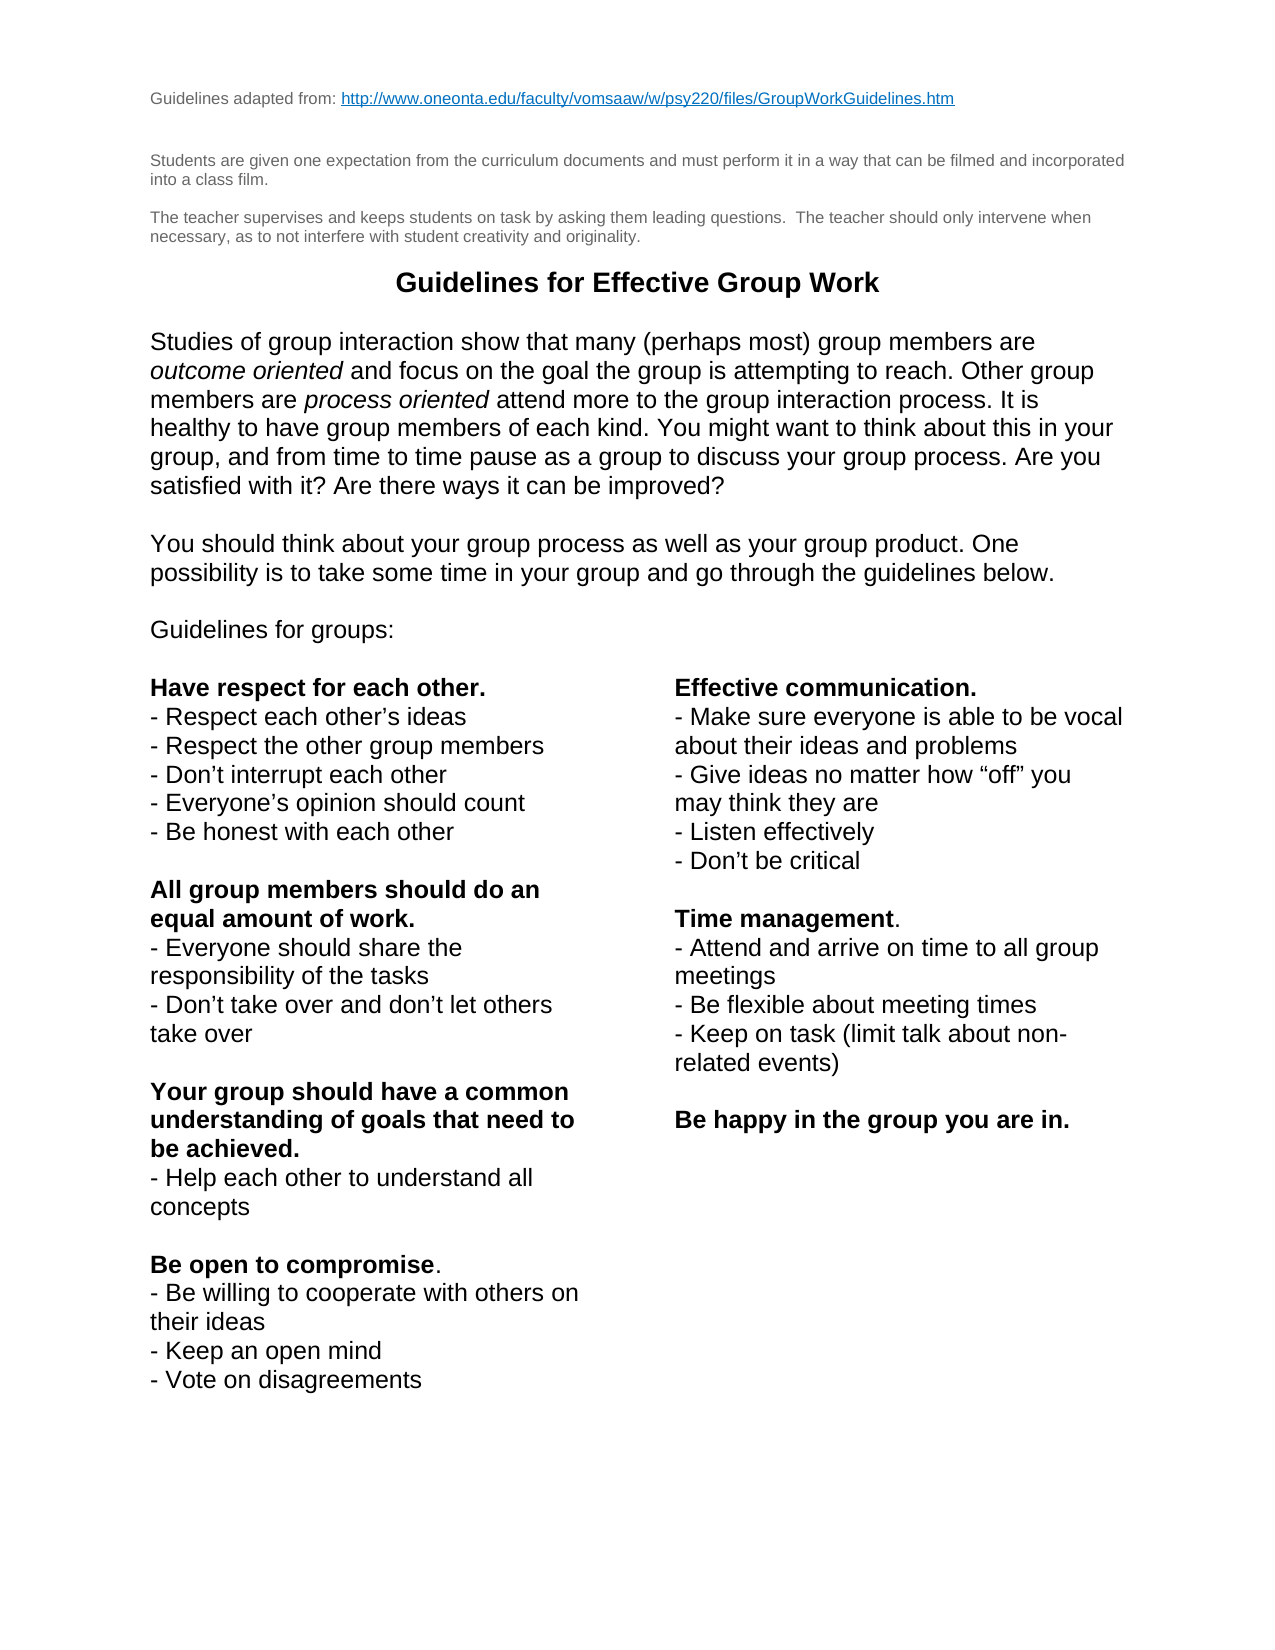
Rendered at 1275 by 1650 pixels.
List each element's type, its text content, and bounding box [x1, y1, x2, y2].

text Students are given one expectation from the curriculum documents and must perform it in a way that can be filmed and incorporated into a class film. [150, 151, 1125, 189]
text Guidelines adapted from: http://www.oneonta.edu/faculty/vomsaaw/w/psy220/files/GroupWorkGuidelines.htm [150, 89, 1125, 108]
text Be open to compromise. - Be willing to cooperate with others on their ideas - Keep an open mind - Vote on disagreements [150, 1250, 601, 1393]
text All group members should do an equal amount of work. - Everyone should share the responsibility of the tasks - Don’t take over and don’t let others take over [150, 875, 601, 1048]
text Your group should have a common understanding of goals that need to be achieved. - Help each other to understand all concepts [150, 1077, 601, 1221]
text Be happy in the group you are in. [674, 1106, 1125, 1134]
text Effective communication. - Make sure everyone is able to be vocal about their ideas and problems - Give ideas no matter how “off” you may think they are - Listen effectively - Don’t be critical [674, 673, 1125, 875]
text Guidelines for groups: [150, 616, 1125, 644]
text Have respect for each other. - Respect each other’s ideas - Respect the other group members - Don’t interrupt each other - Everyone’s opinion should count - Be honest with each other [150, 673, 601, 846]
text You should think about your group process as well as your group product. One possibility is to take some time in your group and go through the guidelines below. [150, 529, 1125, 586]
text Studies of group interaction show that many (perhaps most) group members are outcome oriented and focus on the goal the group is attempting to reach. Other group members are process oriented attend more to the group interaction process. It is healthy to have group members of each kind. You might want to think about this in your group, and from time to time pause as a group to discuss your group process. Are you satisfied with it? Are there ways it can be improved? [150, 327, 1125, 500]
text Time management. - Attend and arrive on time to all group meetings - Be flexible about meeting times - Keep on task (limit talk about non-related events) [674, 904, 1125, 1076]
text Guidelines for Effective Group Work [150, 266, 1125, 298]
text The teacher supervises and keeps students on task by asking them leading questions. The teacher should only intervene when necessary, as to not interfere with student creativity and originality. [150, 208, 1125, 246]
